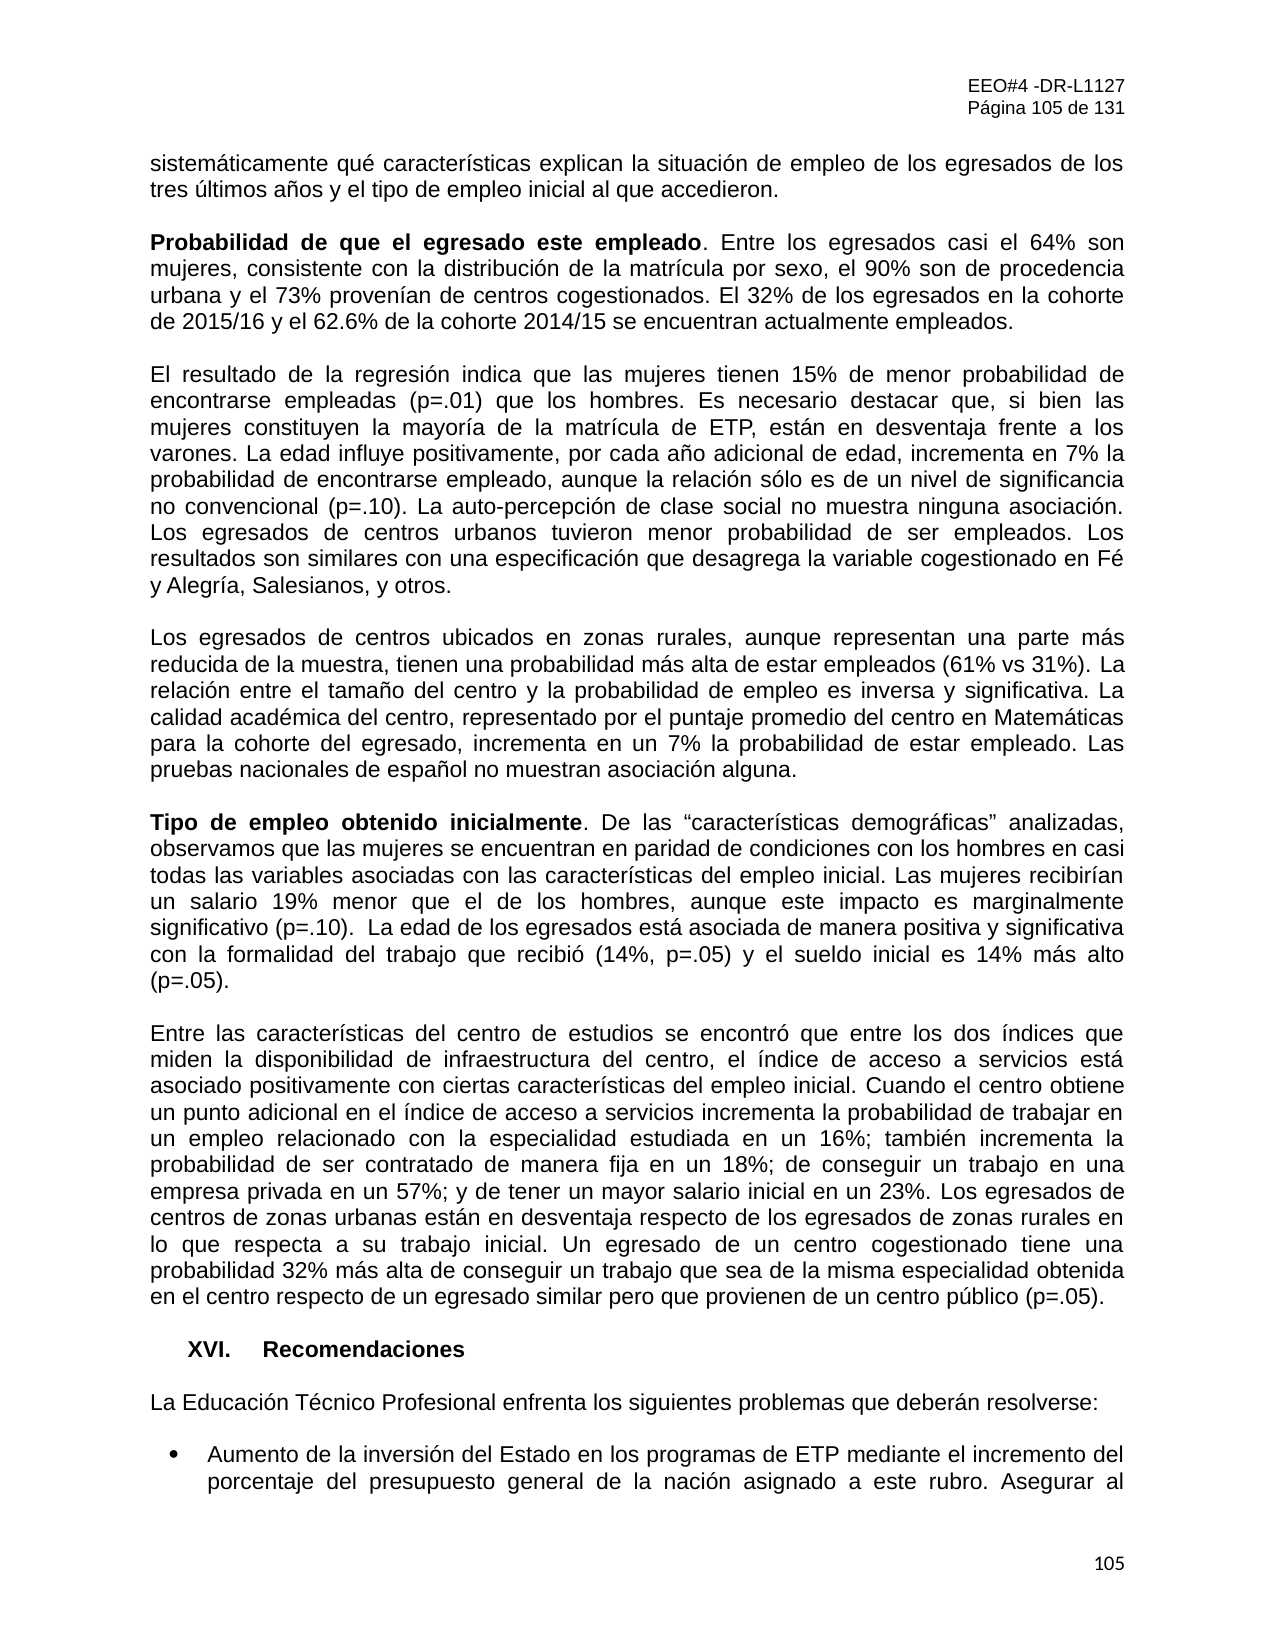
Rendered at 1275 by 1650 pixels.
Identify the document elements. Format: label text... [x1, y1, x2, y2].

text Tipo de empleo obtenido inicialmente. De las “características demográficas” analizadas, observamos que las mujeres se encuentran en paridad de condiciones con los hombres en casi todas las variables asociadas con las características del empleo inicial. Las mujeres recibirían un salario 19% menor que el de los hombres, aunque este impacto es marginalmente significativo (p=.10). La edad de los egresados está asociada de manera positiva y significativa con la formalidad del trabajo que recibió (14%, p=.05) y el sueldo inicial es 14% más alto (p=.05). [150, 809, 1125, 993]
text La Educación Técnico Profesional enfrenta los siguientes problemas que deberán resolverse: [150, 1389, 1125, 1415]
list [169, 1441, 1125, 1494]
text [150, 150, 1125, 203]
text Los egresados de centros ubicados en zonas rurales, aunque representan una parte más reducida de la muestra, tienen una probabilidad más alta de estar empleados (61% vs 31%). La relación entre el tamaño del centro y la probabilidad de empleo es inversa y significativa. La calidad académica del centro, representado por el puntaje promedio del centro en Matemáticas para la cohorte del egresado, incrementa en un 7% la probabilidad de estar empleado. Las pruebas nacionales de español no muestran asociación alguna. [150, 624, 1125, 782]
text Probabilidad de que el egresado este empleado. Entre los egresados casi el 64% son mujeres, consistente con la distribución de la matrícula por sexo, el 90% son de procedencia urbana y el 73% provenían de centros cogestionados. El 32% de los egresados en la cohorte de 2015/16 y el 62.6% de la cohorte 2014/15 se encuentran actualmente empleados. [150, 229, 1125, 334]
text Entre las características del centro de estudios se encontró que entre los dos índices que miden la disponibilidad de infraestructura del centro, el índice de acceso a servicios está asociado positivamente con ciertas características del empleo inicial. Cuando el centro obtiene un punto adicional en el índice de acceso a servicios incrementa la probabilidad de trabajar en un empleo relacionado con la especialidad estudiada en un 16%; también incrementa la probabilidad de ser contratado de manera fija en un 18%; de conseguir un trabajo en una empresa privada en un 57%; y de tener un mayor salario inicial en un 23%. Los egresados de centros de zonas urbanas están en desventaja respecto de los egresados de zonas rurales en lo que respecta a su trabajo inicial. Un egresado de un centro cogestionado tiene una probabilidad 32% más alta de conseguir un trabajo que sea de la misma especialidad obtenida en el centro respecto de un egresado similar pero que provienen de un centro público (p=.05). [150, 1178, 1125, 1309]
text Entre las características del centro de estudios se encontró que entre los dos índices que miden la disponibilidad de infraestructura del centro, el índice de acceso a servicios está asociado positivamente con ciertas características del empleo inicial. Cuando el centro obtiene un punto adicional en el índice de acceso a servicios incrementa la probabilidad de trabajar en un empleo relacionado con la especialidad estudiada en un 16%; también incrementa la probabilidad de ser contratado de manera fija en un 18%; de conseguir un trabajo en una empresa privada en un 57%; y de tener un mayor salario inicial en un 23%. Los egresados de centros de zonas urbanas están en desventaja respecto de los egresados de zonas rurales en lo que respecta a su trabajo inicial. Un egresado de un centro cogestionado tiene una probabilidad 32% más alta de conseguir un trabajo que sea de la misma especialidad obtenida en el centro respecto de un egresado similar pero que provienen de un centro público (p=.05). [150, 1020, 1125, 1099]
text El resultado de la regresión indica que las mujeres tienen 15% de menor probabilidad de encontrarse empleadas (p=.01) que los hombres. Es necesario destacar que, si bien las mujeres constituyen la mayoría de la matrícula de ETP, están en desventaja frente a los varones. La edad influye positivamente, por cada año adicional de edad, incrementa en 7% la probabilidad de encontrarse empleado, aunque la relación sólo es de un nivel de significancia no convencional (p=.10). La auto-percepción de clase social no muestra ninguna asociación. Los egresados de centros urbanos tuvieron menor probabilidad de ser empleados. Los resultados son similares con una especificación que desagrega la variable cogestionado en Fé y Alegría, Salesianos, y otros. [150, 361, 1125, 598]
list Recomendaciones [187, 1336, 1125, 1362]
